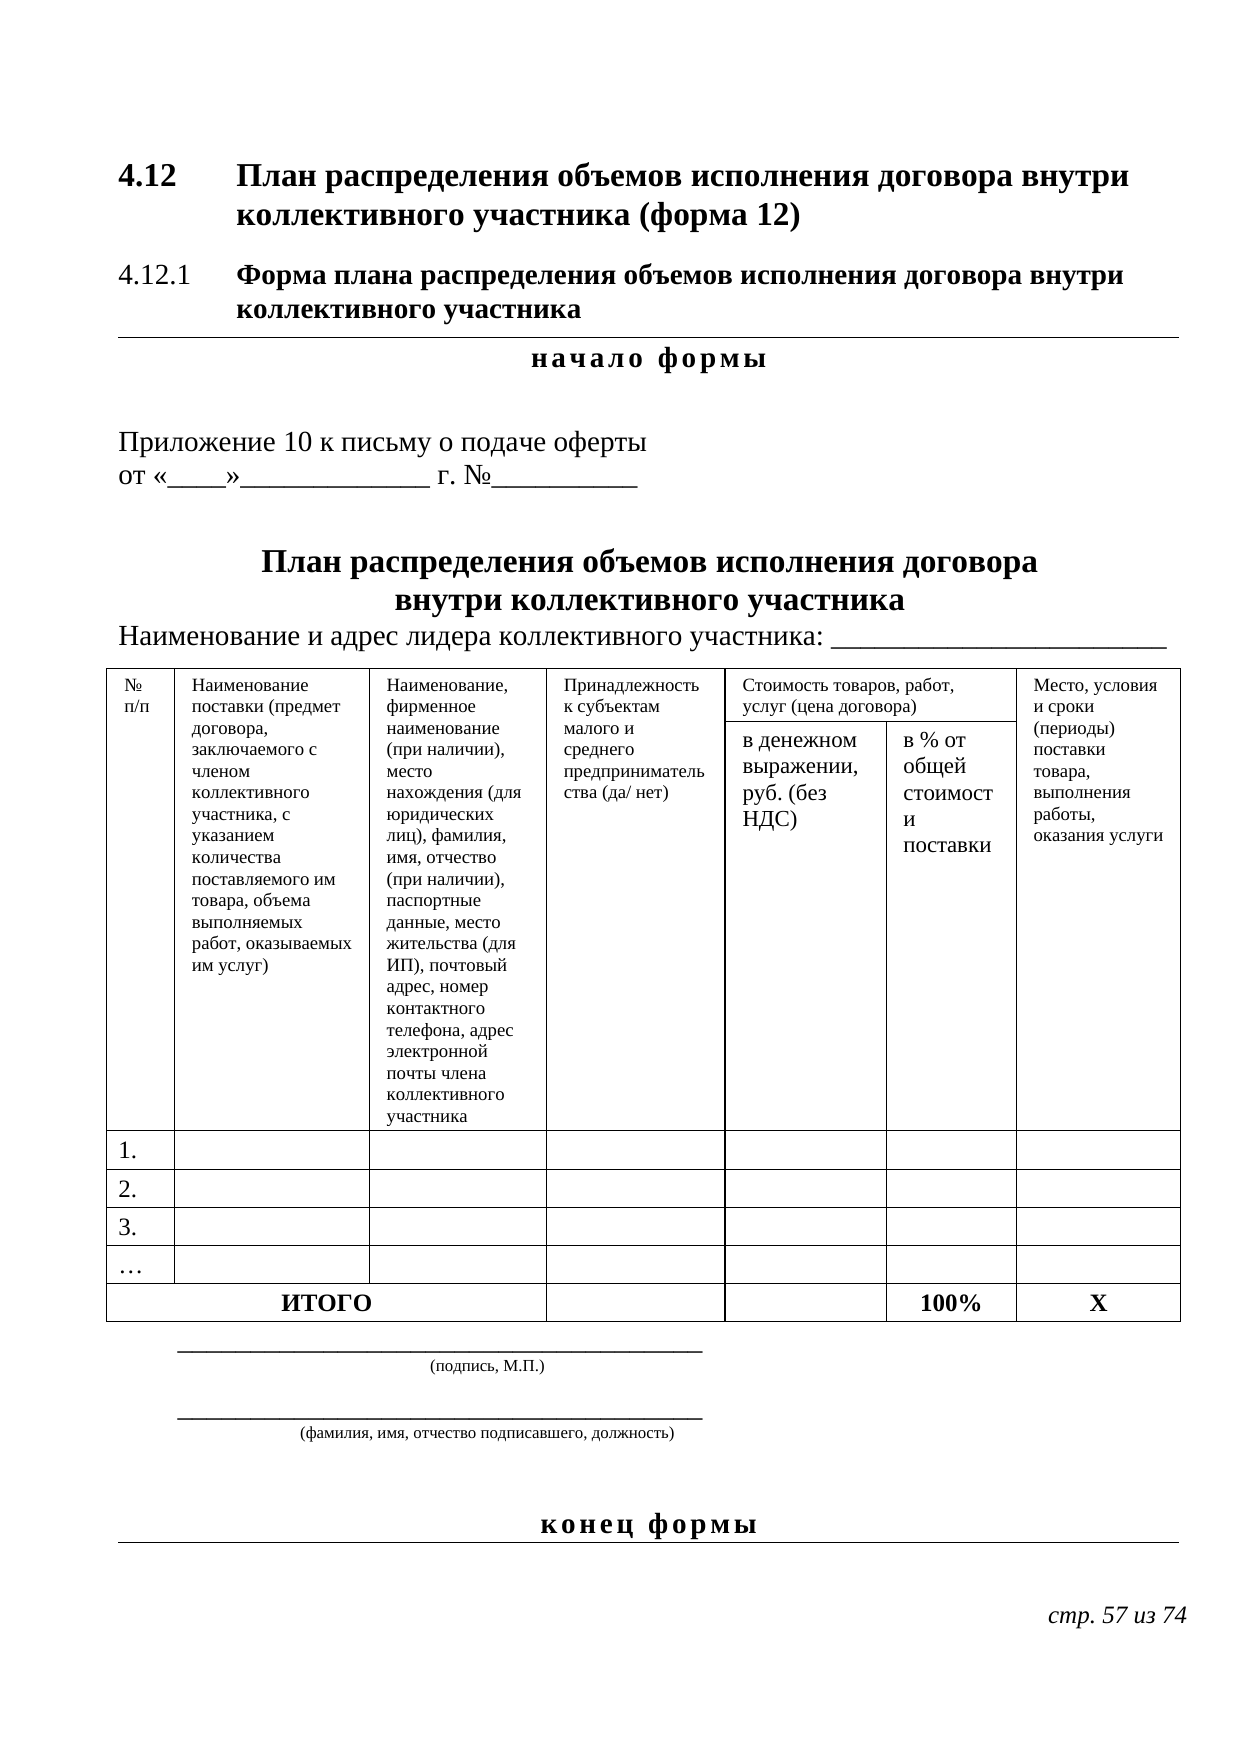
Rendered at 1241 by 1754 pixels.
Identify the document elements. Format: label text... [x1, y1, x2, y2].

table_cell [887, 1246, 1016, 1283]
table_cell [1017, 1208, 1180, 1245]
table_cell … [107, 1246, 174, 1283]
table_cell [726, 1131, 886, 1168]
table_header Стоимость товаров, работ, услуг (цена договора) [726, 669, 1016, 721]
table_cell [887, 1131, 1016, 1168]
table_cell [547, 1246, 724, 1283]
table_cell [1017, 1131, 1180, 1168]
text Форма плана распределения объемов исполнения договора внутри коллективного участника [118, 257, 1181, 324]
table_cell [726, 1284, 886, 1321]
text ____________________________________ [118, 1322, 1181, 1356]
text Приложение 10 к письму о подаче оферты от «____»_____________ г. №__________ [118, 424, 1181, 491]
table_cell [887, 1170, 1016, 1207]
table_cell [1017, 1170, 1180, 1207]
table_header № п/п [107, 669, 174, 1130]
table_cell [175, 1246, 369, 1283]
table_cell [107, 1170, 174, 1207]
table_cell [175, 1170, 369, 1207]
text Наименование и адрес лидера коллективного участника: _______________________ [118, 618, 1181, 651]
table_cell [107, 1131, 174, 1168]
table_cell [547, 1284, 724, 1321]
text ____________________________________ [118, 1389, 1181, 1423]
text (фамилия, имя, отчество подписавшего, должность) [118, 1423, 797, 1456]
table_cell [370, 1131, 546, 1168]
table_cell [175, 1131, 369, 1168]
table_cell [547, 1208, 724, 1245]
text План распределения объемов исполнения договора внутри коллективного участника [118, 541, 1181, 618]
table_header Место, условия и сроки (периоды) поставки товара, выполнения работы, оказания услуги [1017, 669, 1180, 1130]
subtitle План распределения объемов исполнения договора внутри коллективного участника (форма 12) [118, 156, 1181, 232]
table_cell [547, 1131, 724, 1168]
table_cell [175, 1208, 369, 1245]
table_cell в денежном выражении, руб. (без НДС) [726, 722, 886, 1130]
table_cell [726, 1246, 886, 1283]
text конец формы [118, 1507, 1179, 1542]
table_cell [370, 1170, 546, 1207]
table_cell [726, 1170, 886, 1207]
table_cell ИТОГО [107, 1284, 546, 1321]
table_cell [1017, 1246, 1180, 1283]
table_cell [726, 1208, 886, 1245]
table_cell Х [1017, 1284, 1180, 1321]
text (подпись, М.П.) [118, 1356, 797, 1389]
table_header Принадлежность к субъектам малого и среднего предпринимательства (да/ нет) [547, 669, 724, 1130]
table_cell в % от общей стоимости поставки [887, 722, 1016, 1130]
table_cell [370, 1246, 546, 1283]
table_cell [107, 1208, 174, 1245]
table_header Наименование, фирменное наименование (при наличии), место нахождения (для юридических лиц), фамилия, имя, отчество (при наличии), паспортные данные, место жительства (для ИП), почтовый адрес, номер контактного телефона, адрес электронной почты члена коллективного участника [370, 669, 546, 1130]
text начало формы [118, 338, 1179, 373]
table_cell 100% [887, 1284, 1016, 1321]
table_cell [547, 1170, 724, 1207]
table_cell [370, 1208, 546, 1245]
table_cell [887, 1208, 1016, 1245]
table_header Наименование поставки (предмет договора, заключаемого с членом коллективного участника, с указанием количества поставляемого им товара, объема выполняемых работ, оказываемых им услуг) [175, 669, 369, 1130]
